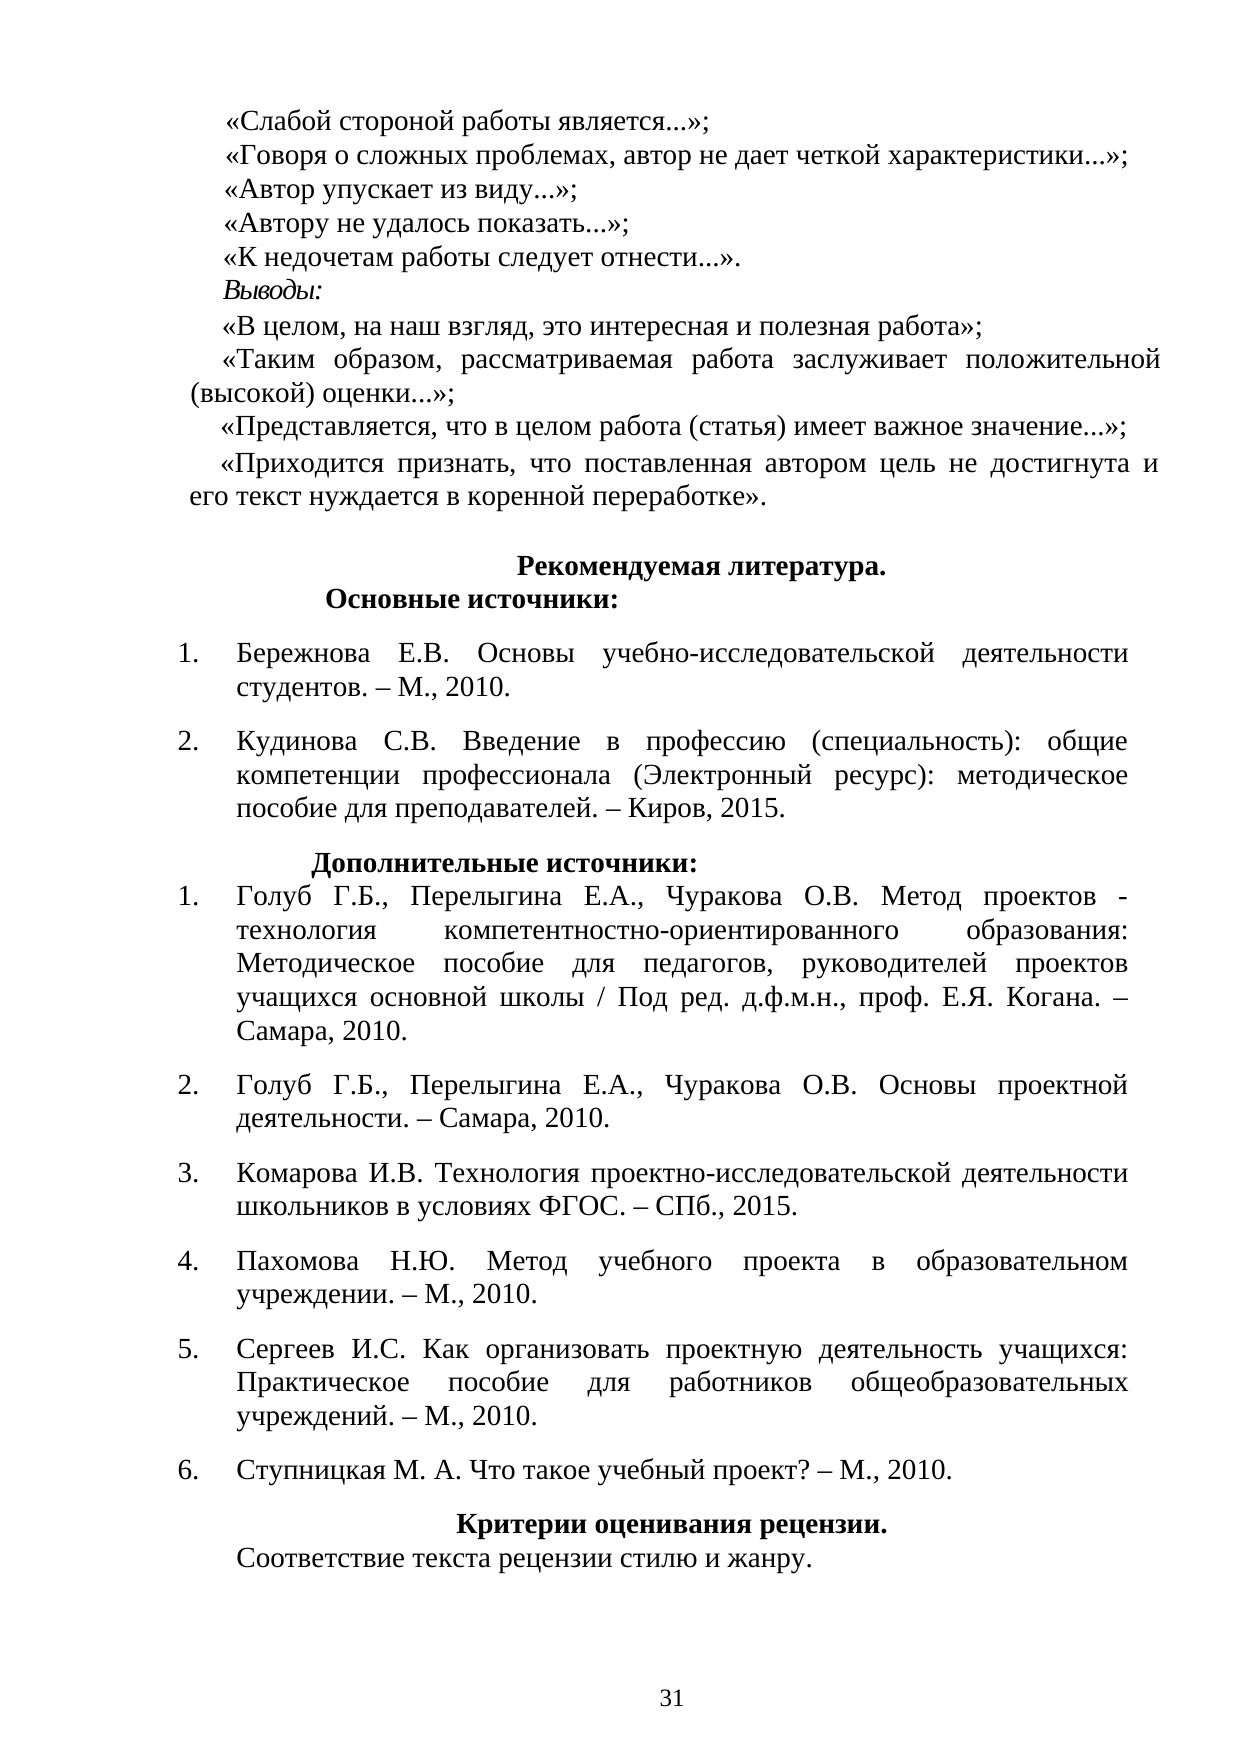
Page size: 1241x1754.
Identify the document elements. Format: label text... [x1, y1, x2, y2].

list Дополнительные источники: [252, 845, 1129, 878]
list Бережнова Е.В. Основы учебно-исследовательской деятельности студентов. – М., 2010. [177, 636, 1129, 703]
text «Приходится признать, что поставленная автором цель не достигнута и его текст нуждается в коренной переработке». [189, 445, 1158, 512]
text Основные источники: [215, 581, 1129, 615]
list Сергеев И.С. Как организовать проектную деятельность учащихся: Практическое пособие для работников общеобразовательных учреждений. – М., 2010. [177, 1331, 1129, 1431]
list Пахомова Н.Ю. Метод учебного проекта в образовательном учреждении. – М., 2010. [177, 1243, 1129, 1310]
text «В целом, на наш взгляд, это интересная и полезная работа»; [222, 308, 1167, 341]
text Рекомендуемая литература. [177, 548, 1167, 581]
list Ступницкая М. А. Что такое учебный проект? – М., 2010. [177, 1452, 1129, 1486]
text «Слабой стороной работы является...»; [225, 103, 1167, 137]
list Голуб Г.Б., Перелыгина Е.А., Чуракова О.В. Метод проектов - технология компетентностно-ориентированного образования: Методическое пособие для педагогов, руководителей проектов учащихся основной школы / Под ред. д.ф.м.н., проф. Е.Я. Когана. – Самара, 2010. [177, 878, 1129, 1046]
text «Говоря о сложных проблемах, автор не дает четкой характеристики...»; [194, 137, 1164, 171]
text «Автор упускает из виду...»; [224, 172, 1167, 205]
text Критерии оценивания рецензии. [177, 1507, 1167, 1540]
text Соответствие текста рецензии стилю и жанру. [177, 1540, 1167, 1574]
text «Автору не удалось показать...»; [223, 205, 1167, 239]
text «Представляется, что в целом работа (статья) имеет важное значение...»; [190, 408, 1160, 442]
list Голуб Г.Б., Перелыгина Е.А., Чуракова О.В. Основы проектной деятельности. – Самара, 2010. [177, 1067, 1129, 1134]
text Выводы: [223, 272, 1167, 306]
text «К недочетам работы следует отнести...». [223, 239, 1167, 272]
list Кудинова С.В. Введение в профессию (специальность): общие компетенции профессионала (Электронный ресурс): методическое пособие для преподавателей. – Киров, 2015. [177, 723, 1129, 824]
text «Таким образом, рассматриваемая работа заслуживает положительной (высокой) оценки...»; [190, 341, 1161, 408]
list Комарова И.В. Технология проектно-исследовательской деятельности школьников в условиях ФГОС. – СПб., 2015. [177, 1155, 1129, 1222]
